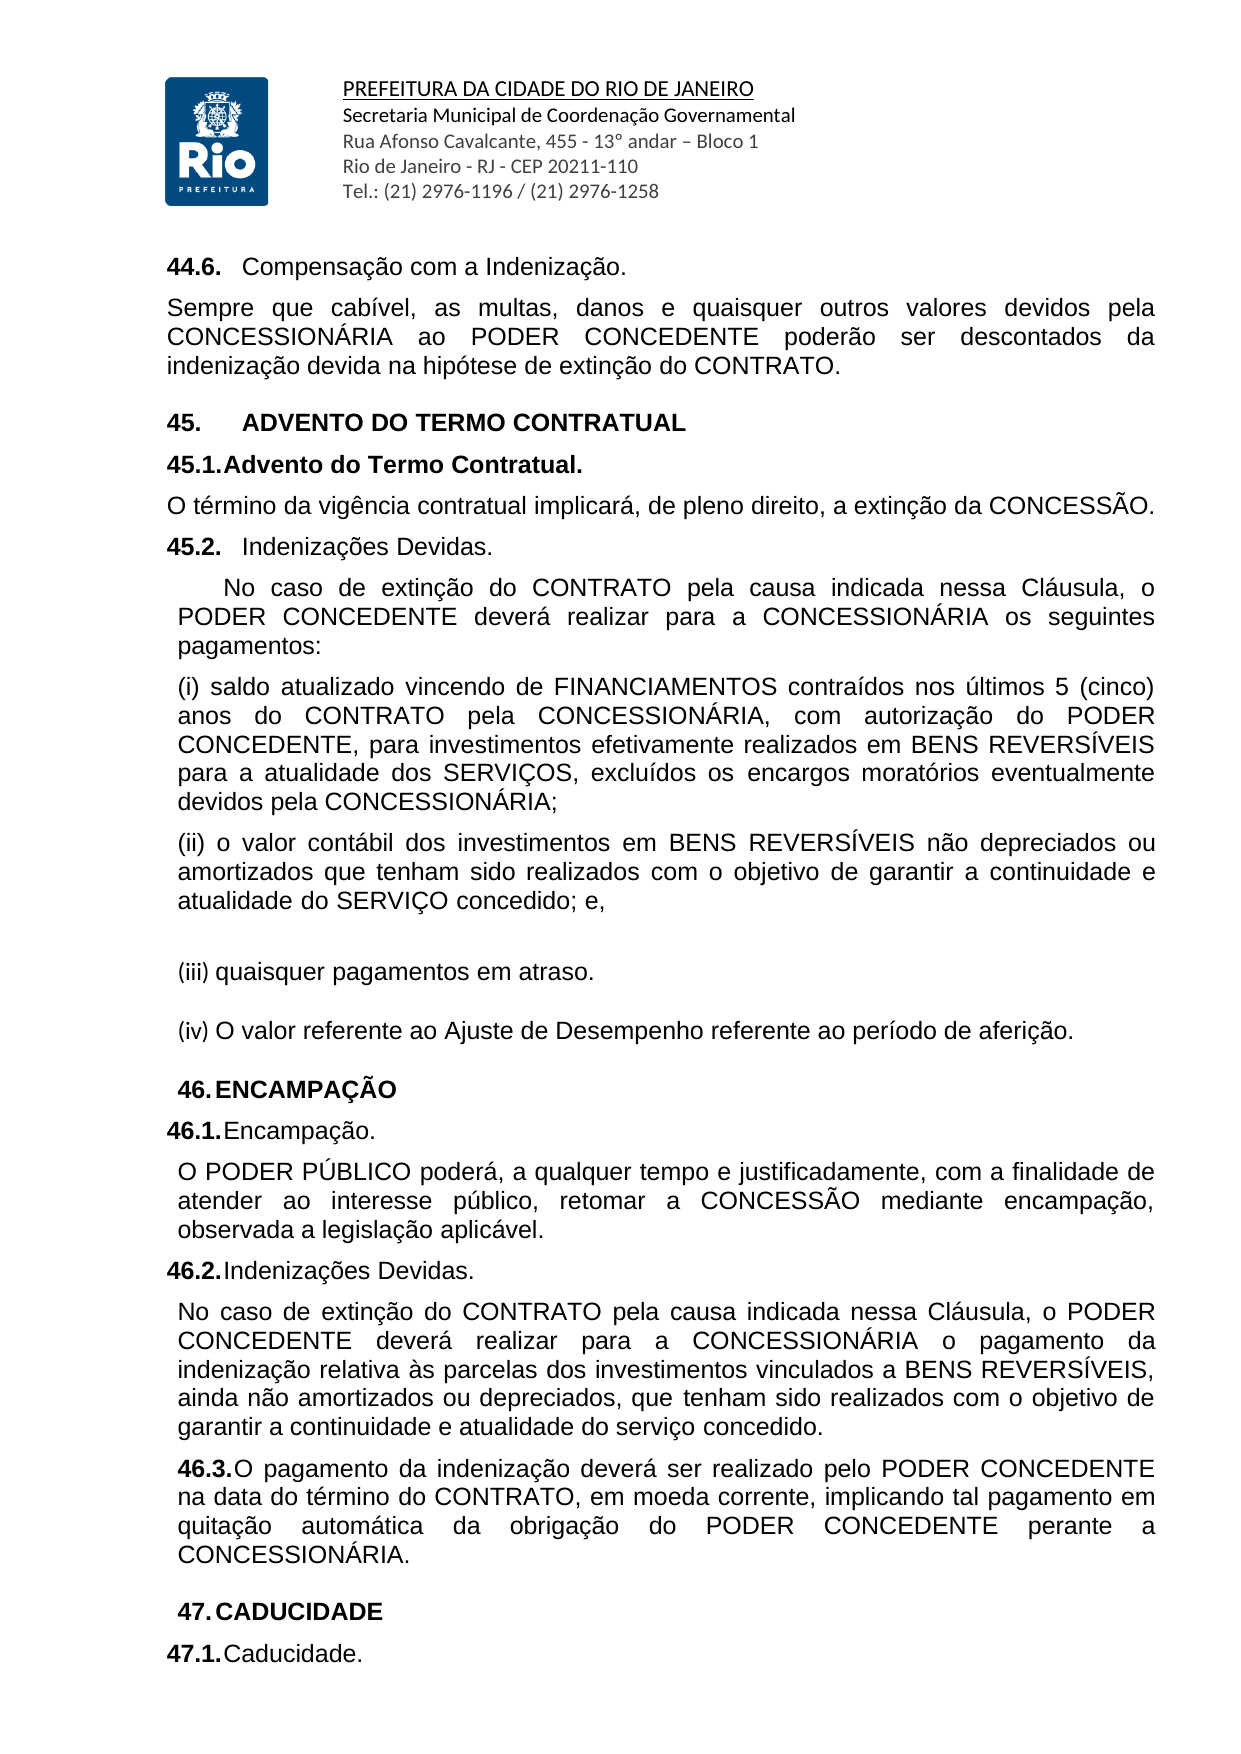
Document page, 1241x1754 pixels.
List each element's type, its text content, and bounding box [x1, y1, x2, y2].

text No caso de extinção do CONTRATO pela causa indicada nessa Cláusula, o PODER CONCEDENTE deverá realizar para a CONCESSIONÁRIA o pagamento da indenização relativa às parcelas dos investimentos vinculados a BENS REVERSÍVEIS, ainda não amortizados ou depreciados, que tenham sido realizados com o objetivo de garantir a continuidade e atualidade do serviço concedido. [177, 1297, 1156, 1441]
list Caducidade. [167, 1638, 1156, 1667]
text (ii) o valor contábil dos investimentos em BENS REVERSÍVEIS não depreciados ou amortizados que tenham sido realizados com o objetivo de garantir a continuidade e atualidade do SERVIÇO concedido; e, [177, 828, 1156, 914]
list Indenizações Devidas. [167, 1256, 1156, 1284]
list O pagamento da indenização deverá ser realizado pelo PODER CONCEDENTE na data do término do CONTRATO, em moeda corrente, implicando tal pagamento em quitação automática da obrigação do PODER CONCEDENTE perante a CONCESSIONÁRIA. [177, 1453, 1156, 1568]
subtitle ADVENTO DO TERMO CONTRATUAL [167, 408, 1156, 437]
text Sempre que cabível, as multas, danos e quaisquer outros valores devidos pela CONCESSIONÁRIA ao PODER CONCEDENTE poderão ser descontados da indenização devida na hipótese de extinção do CONTRATO. [167, 293, 1156, 379]
list Encampação. [167, 1116, 1156, 1145]
text (i) saldo atualizado vincendo de FINANCIAMENTOS contraídos nos últimos 5 (cinco) anos do CONTRATO pela CONCESSIONÁRIA, com autorização do PODER CONCEDENTE, para investimentos efetivamente realizados em BENS REVERSÍVEIS para a atualidade dos SERVIÇOS, excluídos os encargos moratórios eventualmente devidos pela CONCESSIONÁRIA; [177, 672, 1156, 816]
list quaisquer pagamentos em atraso. [177, 956, 1156, 986]
subtitle CADUCIDADE [177, 1597, 1156, 1626]
text No caso de extinção do CONTRATO pela causa indicada nessa Cláusula, o PODER CONCEDENTE deverá realizar para a CONCESSIONÁRIA os seguintes pagamentos: [177, 573, 1156, 659]
list O valor referente ao Ajuste de Desempenho referente ao período de aferição. [177, 1015, 1156, 1046]
list Advento do Termo Contratual. [167, 449, 1156, 478]
list Compensação com a Indenização. [167, 252, 1156, 281]
list Indenizações Devidas. [167, 532, 1156, 561]
text O término da vigência contratual implicará, de pleno direito, a extinção da CONCESSÃO. [167, 491, 1156, 519]
text O PODER PÚBLICO poderá, a qualquer tempo e justificadamente, com a finalidade de atender ao interesse público, retomar a CONCESSÃO mediante encampação, observada a legislação aplicável. [177, 1157, 1156, 1243]
subtitle ENCAMPAÇÃO [177, 1075, 1156, 1103]
picture [165, 77, 269, 206]
